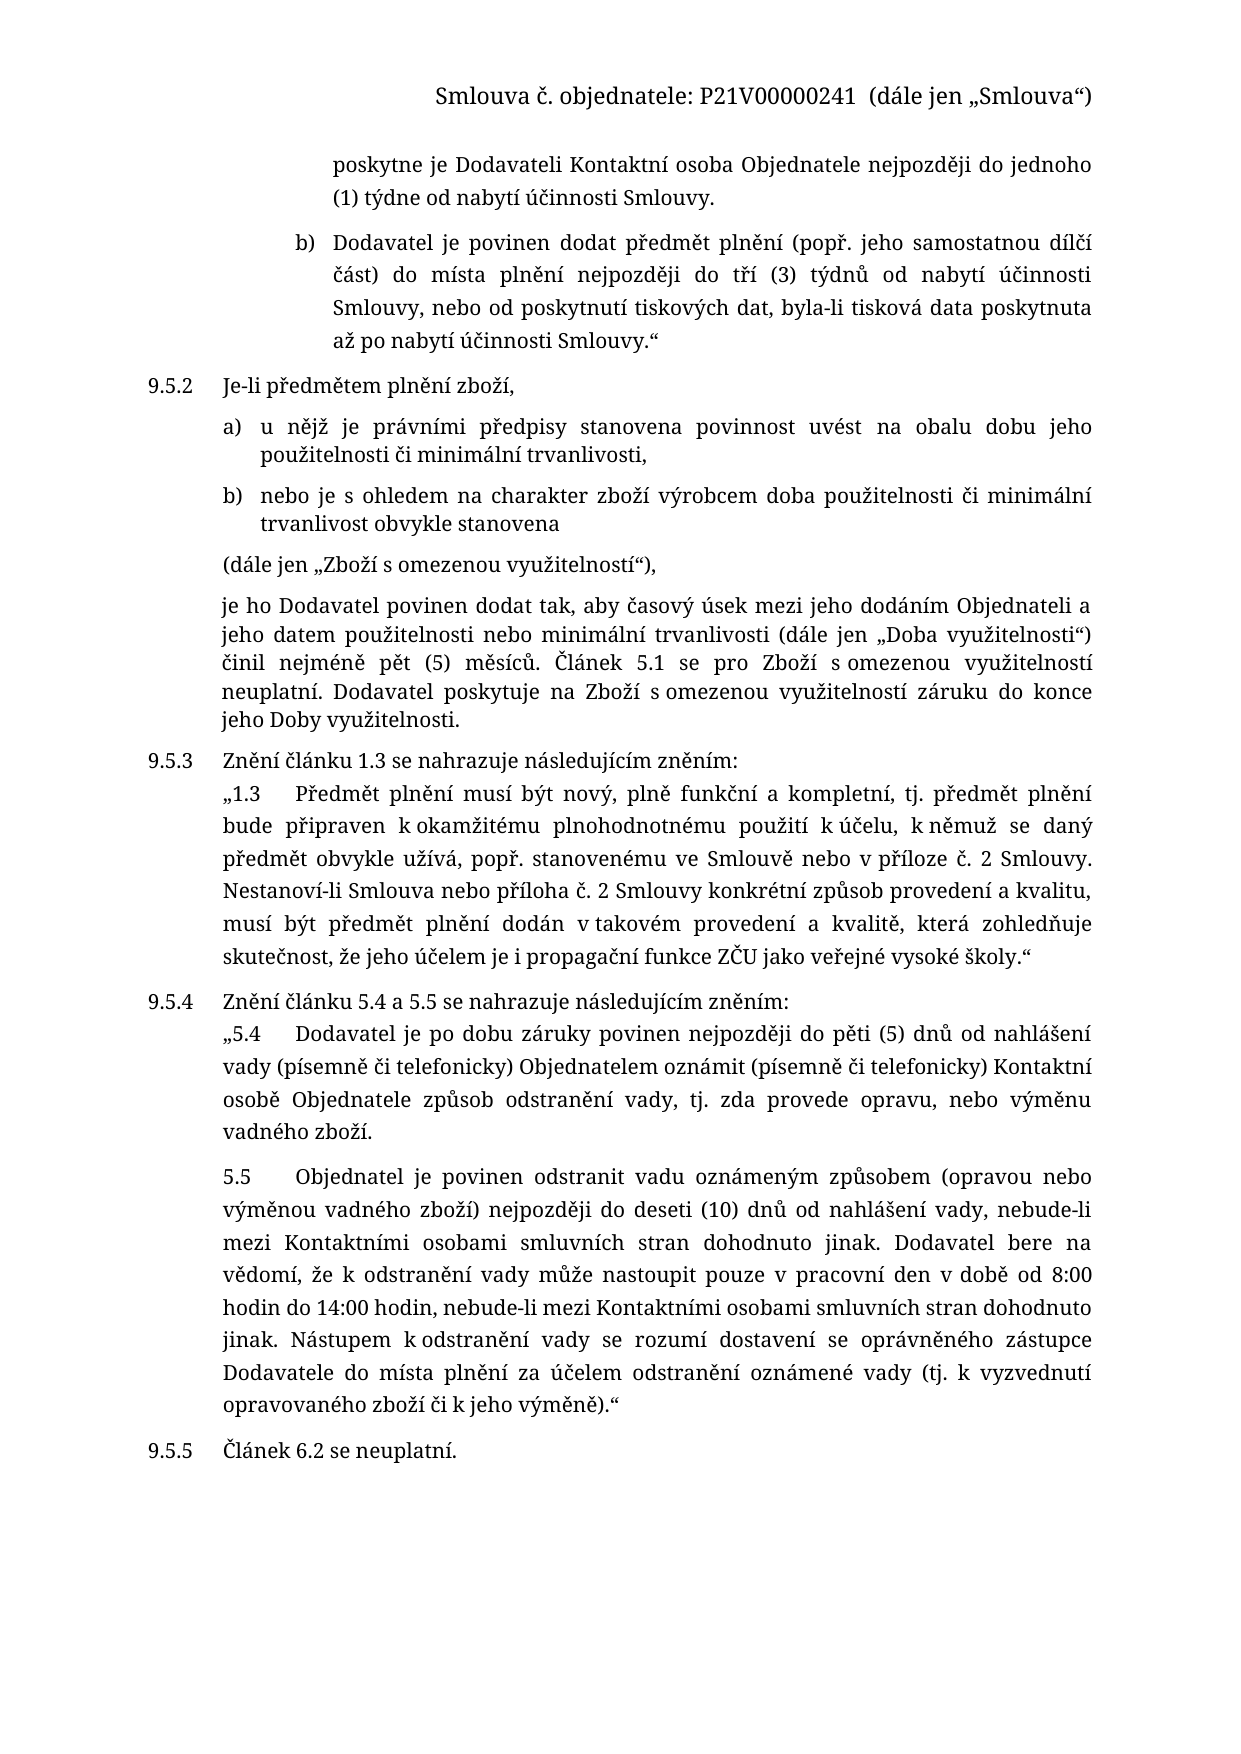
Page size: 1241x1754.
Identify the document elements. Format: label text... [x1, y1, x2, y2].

list 5.5 Objednatel je povinen odstranit vadu oznámeným způsobem (opravou nebo výměnou vadného zboží) nejpozději do deseti (10) dnů od nahlášení vady, nebude-li mezi Kontaktními osobami smluvních stran dohodnuto jinak. Dodavatel bere na vědomí, že k odstranění vady může nastoupit pouze v pracovní den v době od 8:00 hodin do 14:00 hodin, nebude-li mezi Kontaktními osobami smluvních stran dohodnuto jinak. Nástupem k odstranění vady se rozumí dostavení se oprávněného zástupce Dodavatele do místa plnění za účelem odstranění oznámené vady (tj. k vyzvednutí opravovaného zboží či k jeho výměně).“ [223, 1162, 1093, 1419]
list Je-li předmětem plnění zboží, [148, 371, 1093, 399]
list nebo je s ohledem na charakter zboží výrobcem doba použitelnosti či minimální trvanlivost obvykle stanovena [223, 481, 1093, 538]
text je ho Dodavatel povinen dodat tak, aby časový úsek mezi jeho dodáním Objednateli a jeho datem použitelnosti nebo minimální trvanlivosti (dále jen „Doba využitelnosti“) činil nejméně pět (5) měsíců. Článek 5.1 se pro Zboží s omezenou využitelností neuplatní. Dodavatel poskytuje na Zboží s omezenou využitelností záruku do konce jeho Doby využitelnosti. [221, 591, 1093, 734]
list Znění článku 1.3 se nahrazuje následujícím zněním: [148, 746, 1093, 774]
list „5.4 Dodavatel je po dobu záruky povinen nejpozději do pěti (5) dnů od nahlášení vady (písemně či telefonicky) Objednatelem oznámit (písemně či telefonicky) Kontaktní osobě Objednatele způsob odstranění vady, tj. zda provede opravu, nebo výměnu vadného zboží. [223, 1019, 1093, 1146]
list u nějž je právními předpisy stanovena povinnost uvést na obalu dobu jeho použitelnosti či minimální trvanlivosti, [223, 412, 1093, 469]
list Dodavatel je povinen dodat předmět plnění (popř. jeho samostatnou dílčí část) do místa plnění nejpozději do tří (3) týdnů od nabytí účinnosti Smlouvy, nebo od poskytnutí tiskových dat, byla-li tisková data poskytnuta až po nabytí účinnosti Smlouvy.“ [295, 228, 1093, 354]
list Znění článku 5.4 a 5.5 se nahrazuje následujícím zněním: [148, 987, 1093, 1015]
list „1.3 Předmět plnění musí být nový, plně funkční a kompletní, tj. předmět plnění bude připraven k okamžitému plnohodnotnému použití k účelu, k němuž se daný předmět obvykle užívá, popř. stanovenému ve Smlouvě nebo v příloze č. 2 Smlouvy. Nestanoví-li Smlouva nebo příloha č. 2 Smlouvy konkrétní způsob provedení a kvalitu, musí být předmět plnění dodán v takovém provedení a kvalitě, která zohledňuje skutečnost, že jeho účelem je i propagační funkce ZČU jako veřejné vysoké školy.“ [223, 779, 1093, 970]
text (dále jen „Zboží s omezenou využitelností“), [223, 551, 1093, 579]
list Článek 6.2 se neuplatní. [148, 1436, 1093, 1464]
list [295, 150, 1093, 211]
